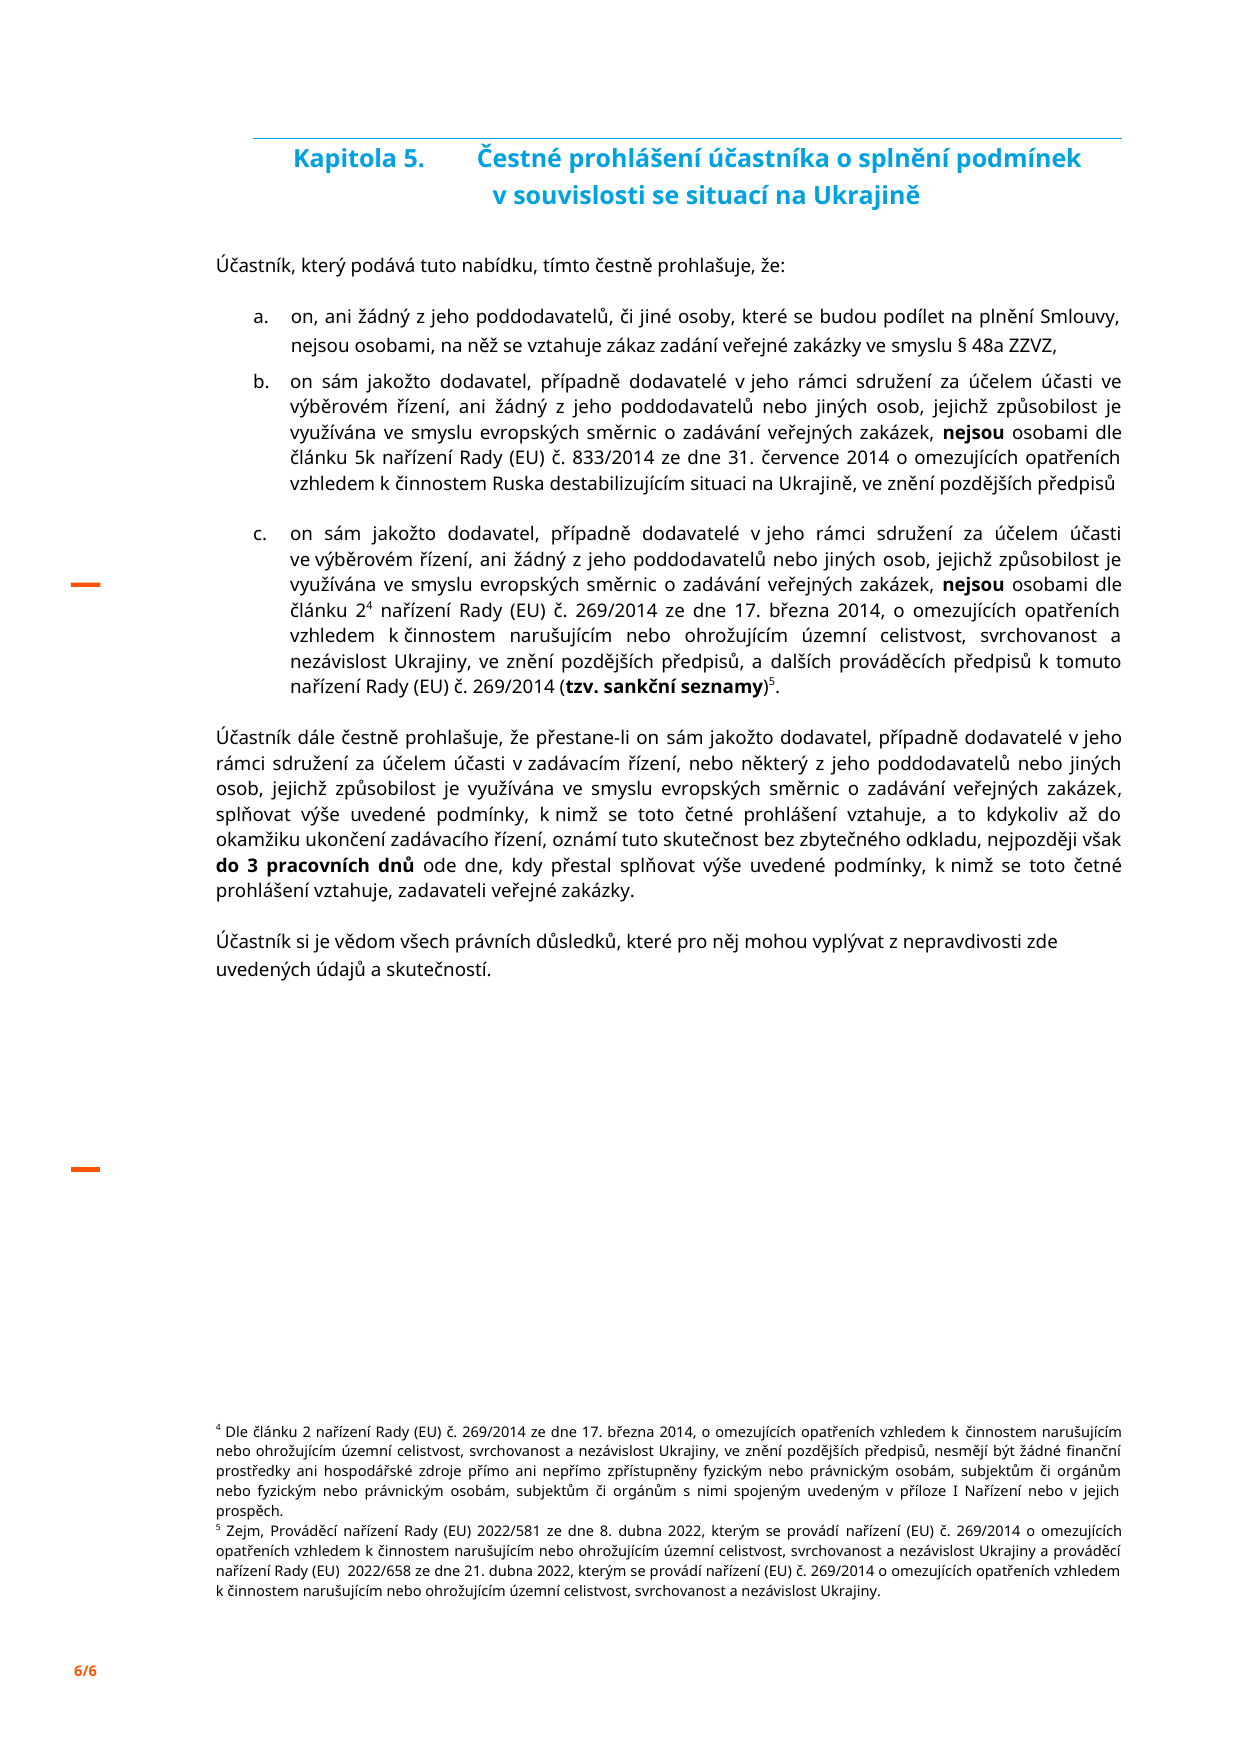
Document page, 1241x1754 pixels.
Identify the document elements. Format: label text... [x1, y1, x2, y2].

list on, ani žádný z jeho poddodavatelů, či jiné osoby, které se budou podílet na plnění Smlouvy, nejsou osobami, na něž se vztahuje zákaz zadání veřejné zakázky ve smyslu § 48a ZZVZ, [253, 303, 1122, 358]
subtitle Čestné prohlášení účastníka o splnění podmínek v souvislosti se situací na Ukrajině [253, 139, 1122, 212]
text Účastník, který podává tuto nabídku, tímto čestně prohlašuje, že: [216, 253, 1122, 278]
list on sám jakožto dodavatel, případně dodavatelé v jeho rámci sdružení za účelem účasti ve výběrovém řízení, ani žádný z jeho poddodavatelů nebo jiných osob, jejichž způsobilost je využívána ve smyslu evropských směrnic o zadávání veřejných zakázek, nejsou osobami dle článku 5k nařízení Rady (EU) č. 833/2014 ze dne 31. července 2014 o omezujících opatřeních vzhledem k činnostem Ruska destabilizujícím situaci na Ukrajině, ve znění pozdějších předpisů [253, 368, 1122, 496]
list on sám jakožto dodavatel, případně dodavatelé v jeho rámci sdružení za účelem účasti ve výběrovém řízení, ani žádný z jeho poddodavatelů nebo jiných osob, jejichž způsobilost je využívána ve smyslu evropských směrnic o zadávání veřejných zakázek, nejsou osobami dle článku 2 nařízení Rady (EU) č. 269/2014 ze dne 17. března 2014, o omezujících opatřeních vzhledem k činnostem narušujícím nebo ohrožujícím územní celistvost, svrchovanost a nezávislost Ukrajiny, ve znění pozdějších předpisů, a dalších prováděcích předpisů k tomuto nařízení Rady (EU) č. 269/2014 (tzv. sankční seznamy). [253, 521, 1122, 699]
text Účastník dále čestně prohlašuje, že přestane-li on sám jakožto dodavatel, případně dodavatelé v jeho rámci sdružení za účelem účasti v zadávacím řízení, nebo některý z jeho poddodavatelů nebo jiných osob, jejichž způsobilost je využívána ve smyslu evropských směrnic o zadávání veřejných zakázek, splňovat výše uvedené podmínky, k nimž se toto četné prohlášení vztahuje, a to kdykoliv až do okamžiku ukončení zadávacího řízení, oznámí tuto skutečnost bez zbytečného odkladu, nejpozději však do 3 pracovních dnů ode dne, kdy přestal splňovat výše uvedené podmínky, k nimž se toto četné prohlášení vztahuje, zadavateli veřejné zakázky. [216, 724, 1122, 903]
text Účastník si je vědom všech právních důsledků, které pro něj mohou vyplývat z nepravdivosti zde uvedených údajů a skutečností. [216, 928, 1122, 982]
